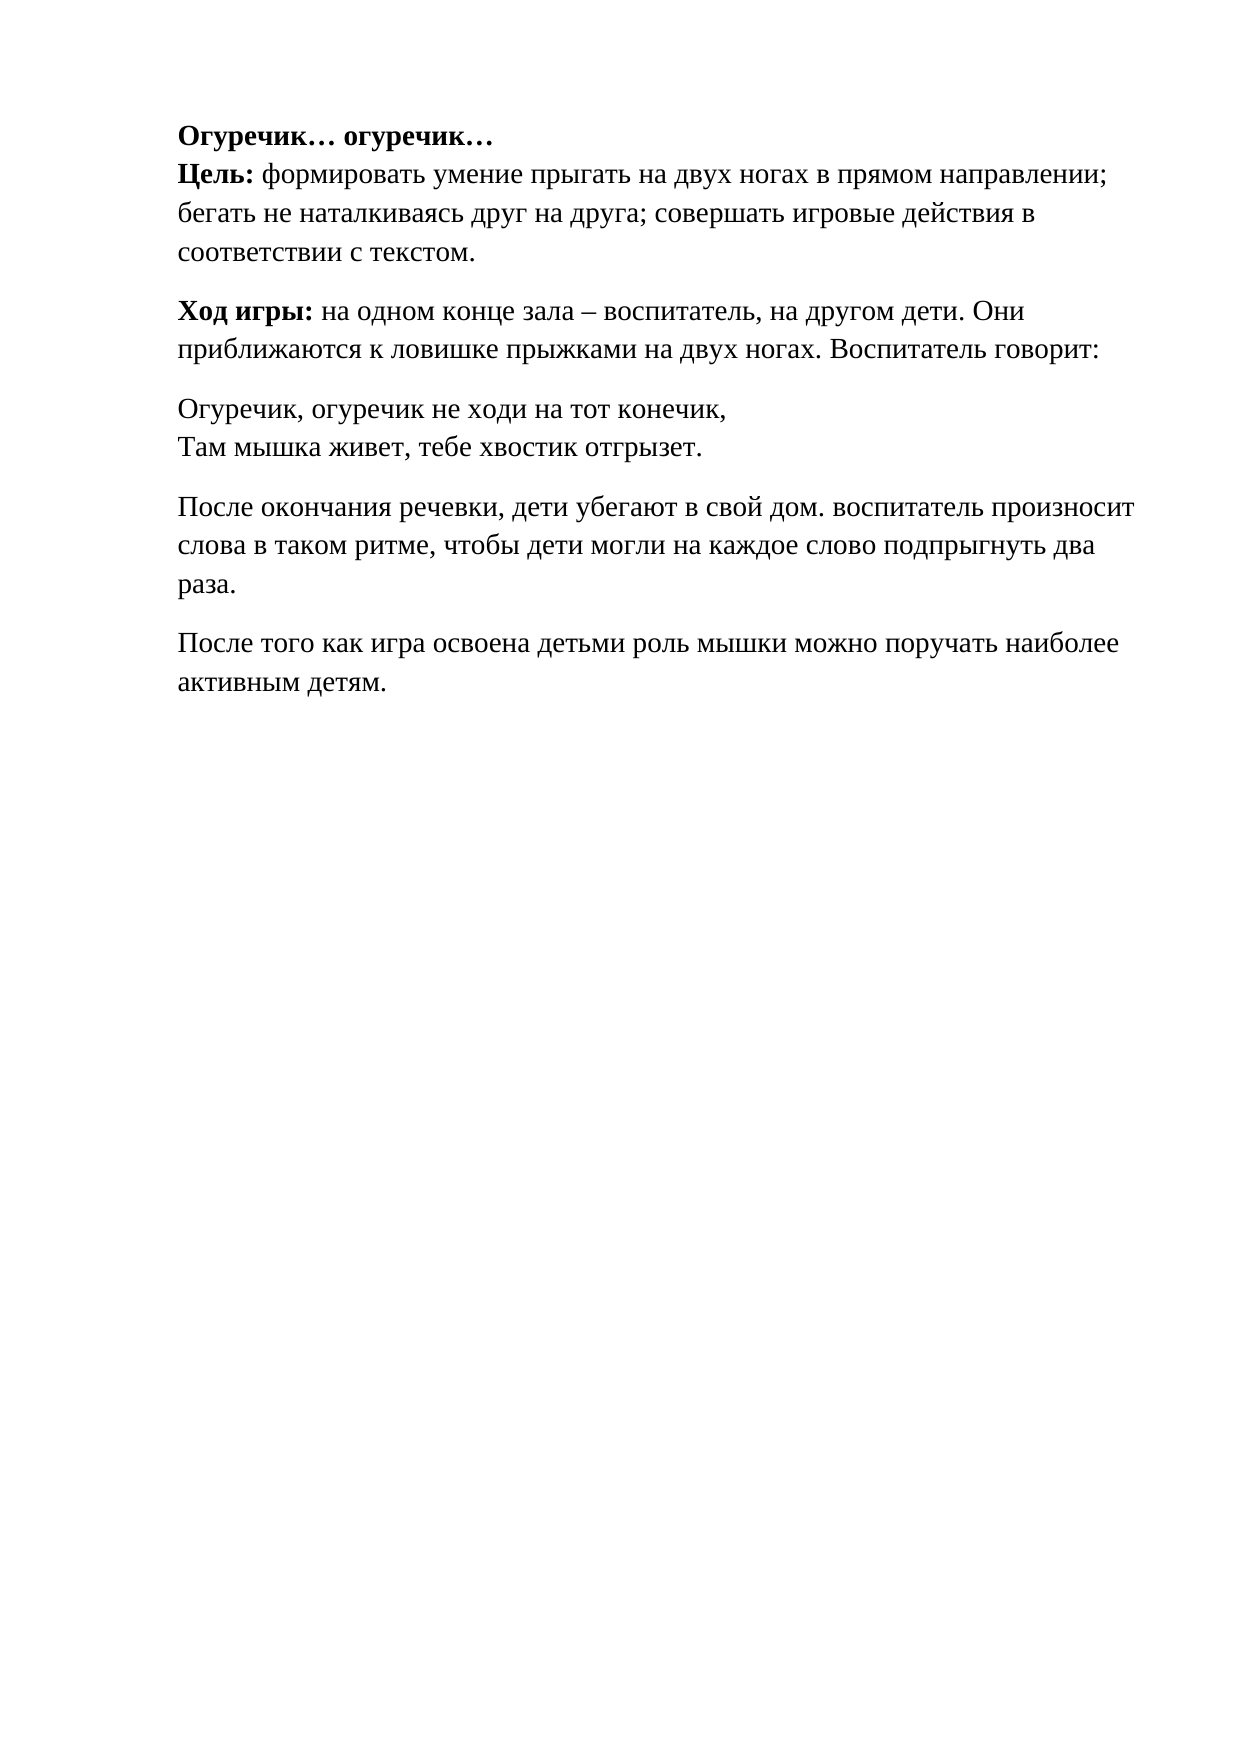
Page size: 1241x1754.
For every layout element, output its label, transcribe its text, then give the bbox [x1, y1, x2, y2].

text Огуречик, огуречик не ходи на тот конечик, Там мышка живет, тебе хвостик отгрызет. [177, 391, 1152, 463]
text После окончания речевки, дети убегают в свой дом. воспитатель произносит слова в таком ритме, чтобы дети могли на каждое слово подпрыгнуть два раза. [177, 489, 1152, 599]
text Огуречик… огуречик… Цель: формировать умение прыгать на двух ногах в прямом направлении; бегать не наталкиваясь друг на друга; совершать игровые действия в соответствии с текстом. [177, 118, 1152, 267]
text После того как игра освоена детьми роль мышки можно поручать наиболее активным детям. [177, 625, 1152, 697]
text Ход игры: на одном конце зала – воспитатель, на другом дети. Они приближаются к ловишке прыжками на двух ногах. Воспитатель говорит: [177, 293, 1152, 365]
